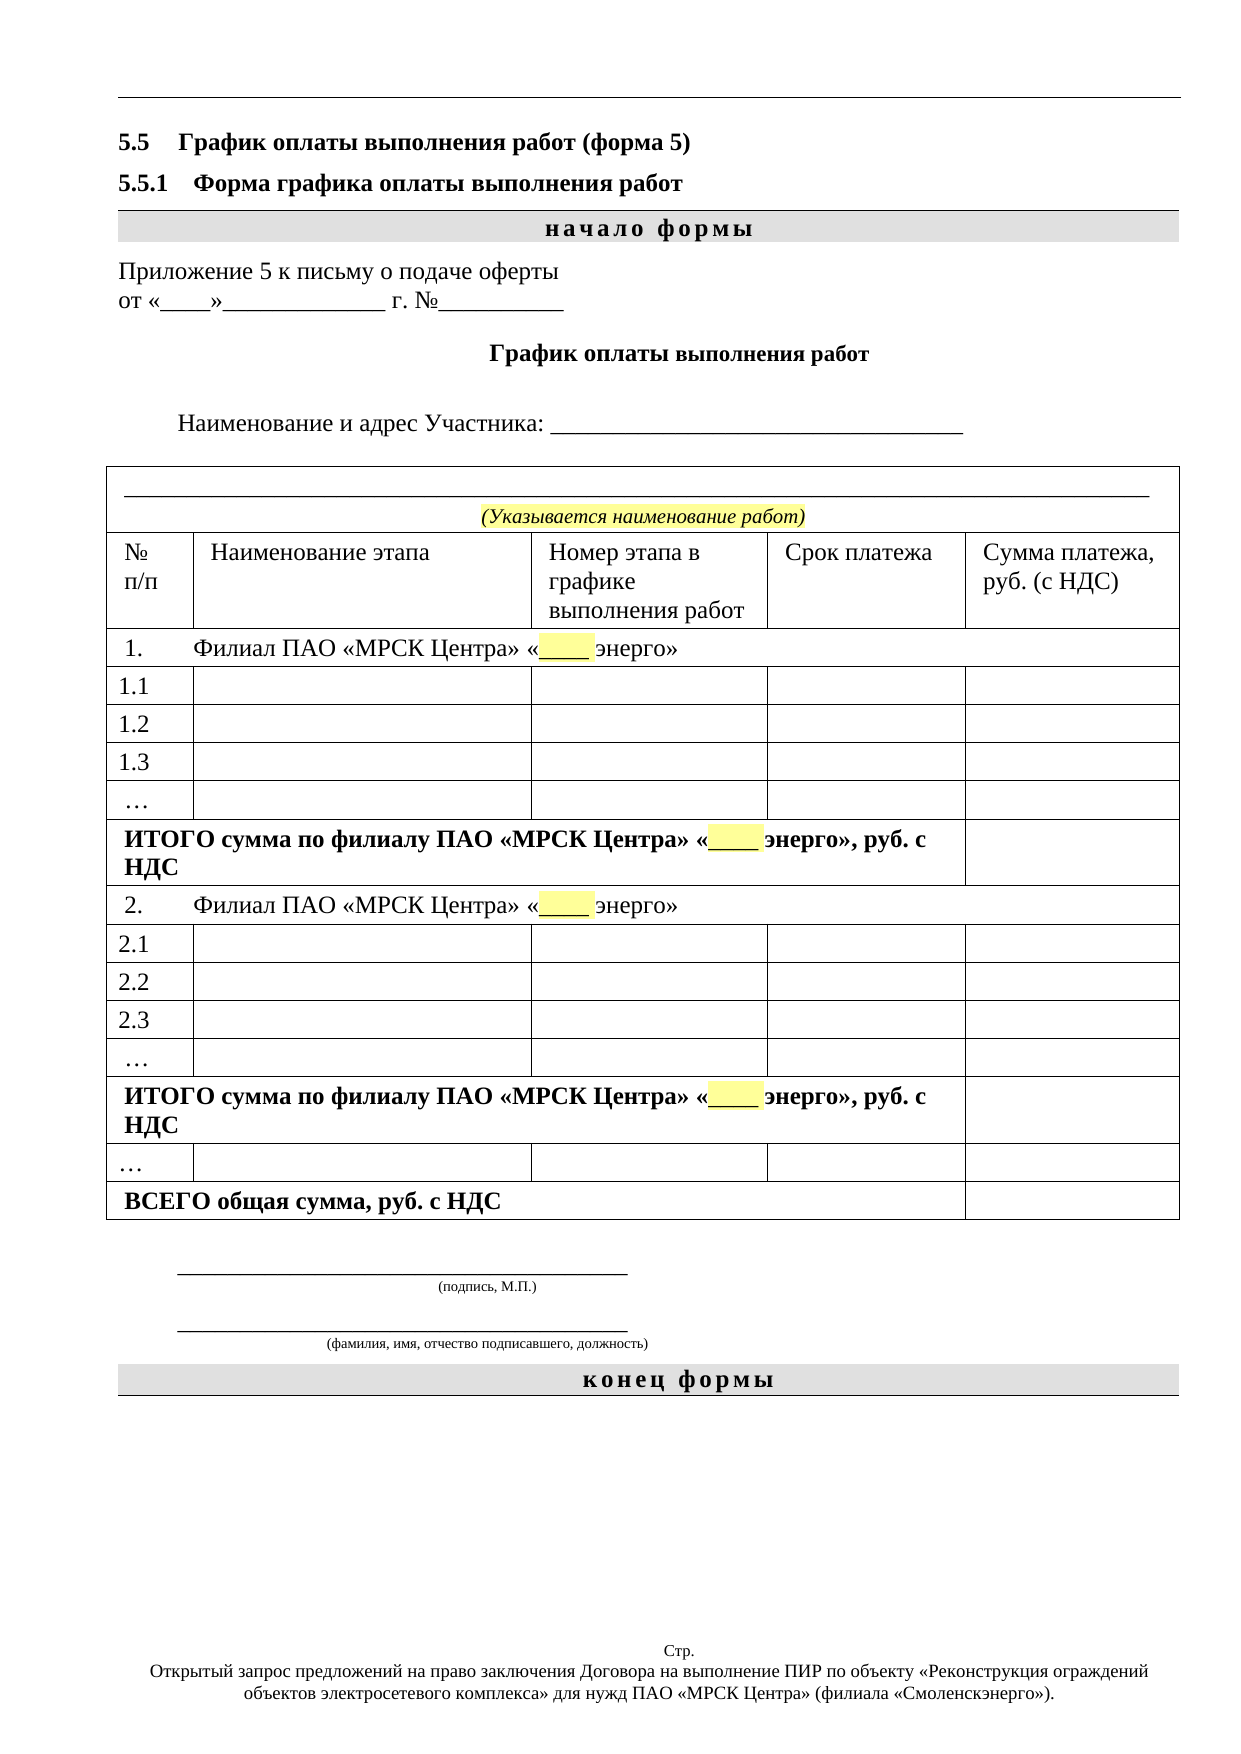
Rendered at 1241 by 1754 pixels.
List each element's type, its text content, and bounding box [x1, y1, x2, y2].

table_cell [966, 667, 1179, 704]
table_cell [194, 925, 531, 962]
table_cell 2.2 [107, 963, 193, 1000]
table_cell Филиал ПАО «МРСК Центра» «____ энерго» [107, 629, 1179, 666]
table_cell [532, 743, 767, 780]
table_cell [532, 1144, 767, 1181]
text ____________________________________ [118, 1249, 1181, 1278]
table_cell … [107, 1144, 193, 1181]
table_cell [194, 667, 531, 704]
table_cell № п/п [107, 533, 193, 628]
table_cell [966, 1182, 1179, 1219]
table_cell ВСЕГО общая сумма, руб. с НДС [107, 1182, 965, 1219]
table_cell [966, 705, 1179, 742]
table_cell [532, 705, 767, 742]
table_cell [532, 1039, 767, 1076]
table_cell 1.2 [107, 705, 193, 742]
table_cell [966, 1144, 1179, 1181]
table_cell [532, 1001, 767, 1038]
table_cell [532, 925, 767, 962]
table_cell [532, 781, 767, 818]
text (фамилия, имя, отчество подписавшего, должность) [118, 1335, 797, 1364]
text конец формы [118, 1364, 1179, 1395]
text График оплаты выполнения работ [118, 338, 1181, 367]
table_cell [194, 705, 531, 742]
table_cell [194, 781, 531, 818]
table_cell Номер этапа в графике выполнения работ [532, 533, 767, 628]
table_cell [194, 743, 531, 780]
table_cell [966, 781, 1179, 818]
text Наименование и адрес Участника: _________________________________ [118, 408, 1181, 437]
table_cell … [107, 1039, 193, 1076]
table_cell [768, 743, 965, 780]
table_cell [194, 1039, 531, 1076]
table_cell [532, 667, 767, 704]
text Приложение 5 к письму о подаче оферты от «____»_____________ г. №__________ [118, 256, 1181, 313]
table_cell 1.3 [107, 743, 193, 780]
table_cell [194, 963, 531, 1000]
table_cell [768, 781, 965, 818]
table_cell 2.1 [107, 925, 193, 962]
table_cell Сумма платежа, руб. (с НДС) [966, 533, 1179, 628]
table_cell [194, 1001, 531, 1038]
table_cell [194, 1144, 531, 1181]
subtitle Форма графика оплаты выполнения работ [118, 168, 1181, 197]
table_cell ИТОГО сумма по филиалу ПАО «МРСК Центра» «____ энерго», руб. с НДС [107, 820, 965, 885]
table_cell [966, 963, 1179, 1000]
text (подпись, М.П.) [118, 1278, 797, 1306]
subtitle График оплаты выполнения работ (форма 5) [118, 127, 1181, 156]
table_cell [768, 705, 965, 742]
table_cell [966, 1039, 1179, 1076]
table_cell [966, 820, 1179, 885]
table_cell [768, 1039, 965, 1076]
text начало формы [118, 211, 1179, 242]
text ____________________________________ [118, 1306, 1181, 1335]
table_cell ИТОГО сумма по филиалу ПАО «МРСК Центра» «____ энерго», руб. с НДС [107, 1077, 965, 1143]
table_cell [768, 963, 965, 1000]
table_cell [966, 1077, 1179, 1143]
table_cell [966, 1001, 1179, 1038]
table_cell 2.3 [107, 1001, 193, 1038]
table_cell [768, 667, 965, 704]
table_cell [966, 743, 1179, 780]
table_cell [966, 925, 1179, 962]
table_cell … [107, 781, 193, 818]
table_cell Наименование этапа [194, 533, 531, 628]
table_cell 1.1 [107, 667, 193, 704]
table_cell [768, 1144, 965, 1181]
table_cell [768, 925, 965, 962]
table_header __________________________________________________________________________________ (Указывается наименование работ) [107, 467, 1179, 532]
table_cell [768, 1001, 965, 1038]
table_cell Срок платежа [768, 533, 965, 628]
table_cell [532, 963, 767, 1000]
table_cell Филиал ПАО «МРСК Центра» «____ энерго» [107, 886, 1179, 923]
